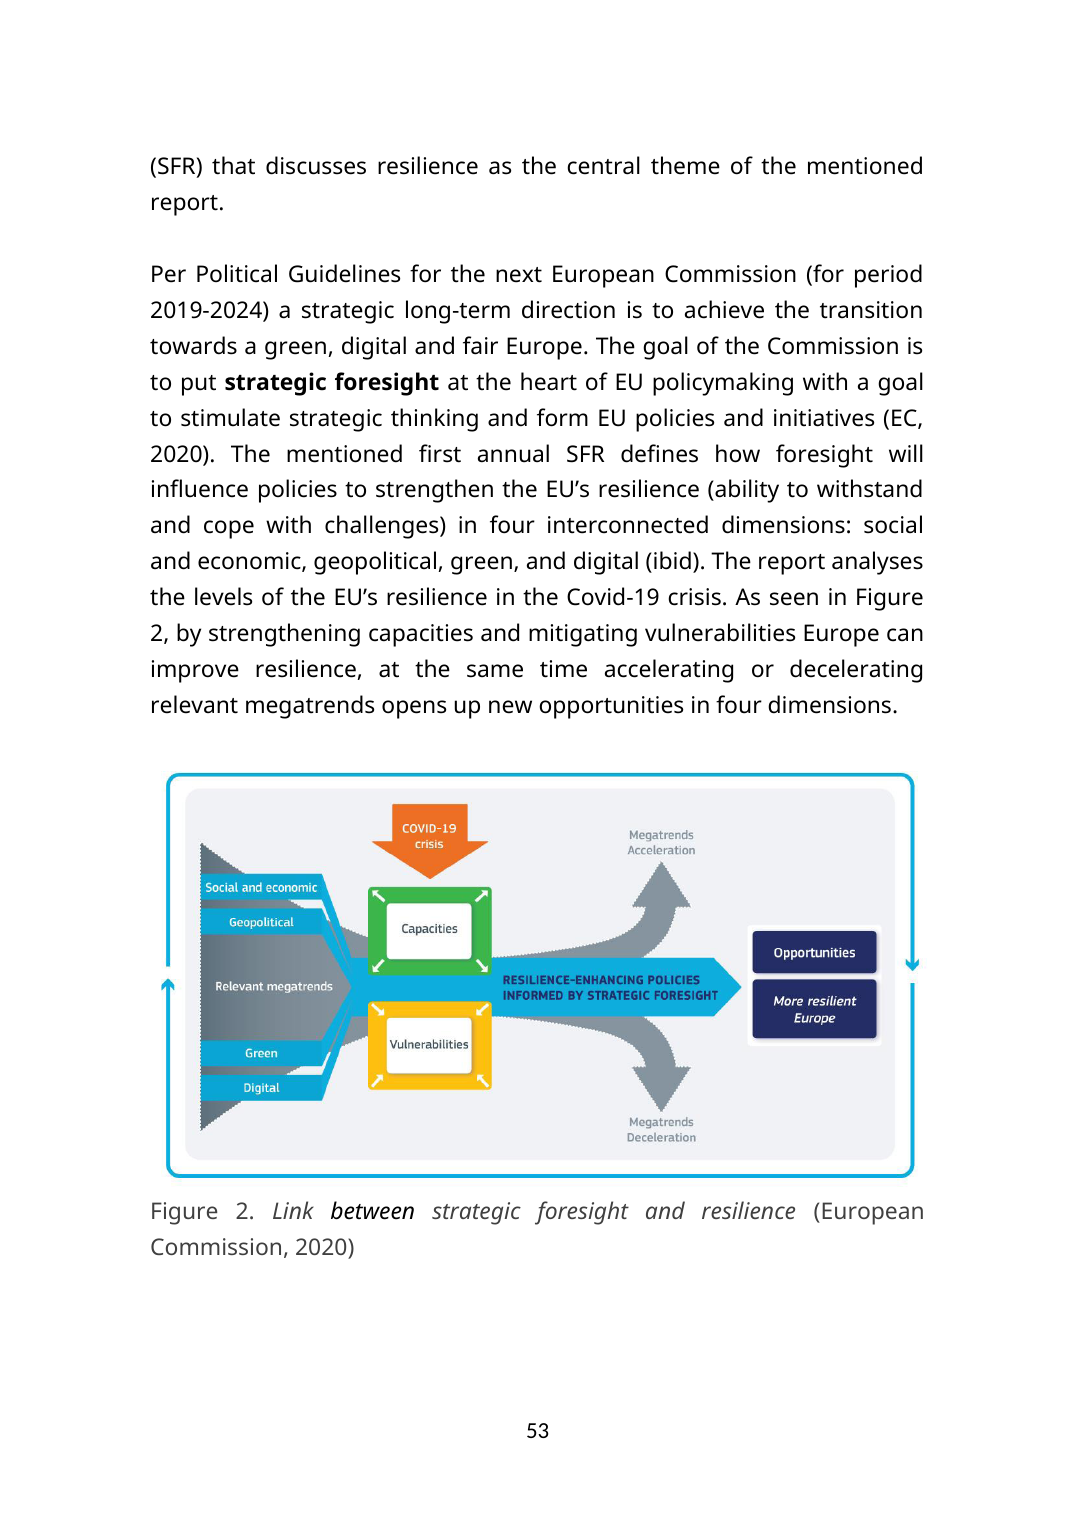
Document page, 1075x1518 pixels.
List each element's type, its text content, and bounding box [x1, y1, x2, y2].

text Per Political Guidelines for the next European Commission (for period 2019-2024) a strategic long-term direction is to achieve the transition towards a green, digital and fair Europe. The goal of the Commission is to put strategic foresight at the heart of EU policymaking with a goal to stimulate strategic thinking and form EU policies and initiatives (EC, 2020). The mentioned first annual SFR defines how foresight will influence policies to strengthen the EU’s resilience (ability to withstand and cope with challenges) in four interconnected dimensions: social and economic, geopolitical, green, and digital (ibid). The report analyses the levels of the EU’s resilience in the Covid-19 crisis. As seen in Figure 2, by strengthening capacities and mitigating vulnerabilities Europe can improve resilience, at the same time accelerating or decelerating relevant megatrends opens up new opportunities in four dimensions. [150, 258, 925, 720]
text Figure 2. Link between strategic foresight and resilience (European Commission, 2020) [150, 1195, 925, 1262]
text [150, 150, 925, 217]
